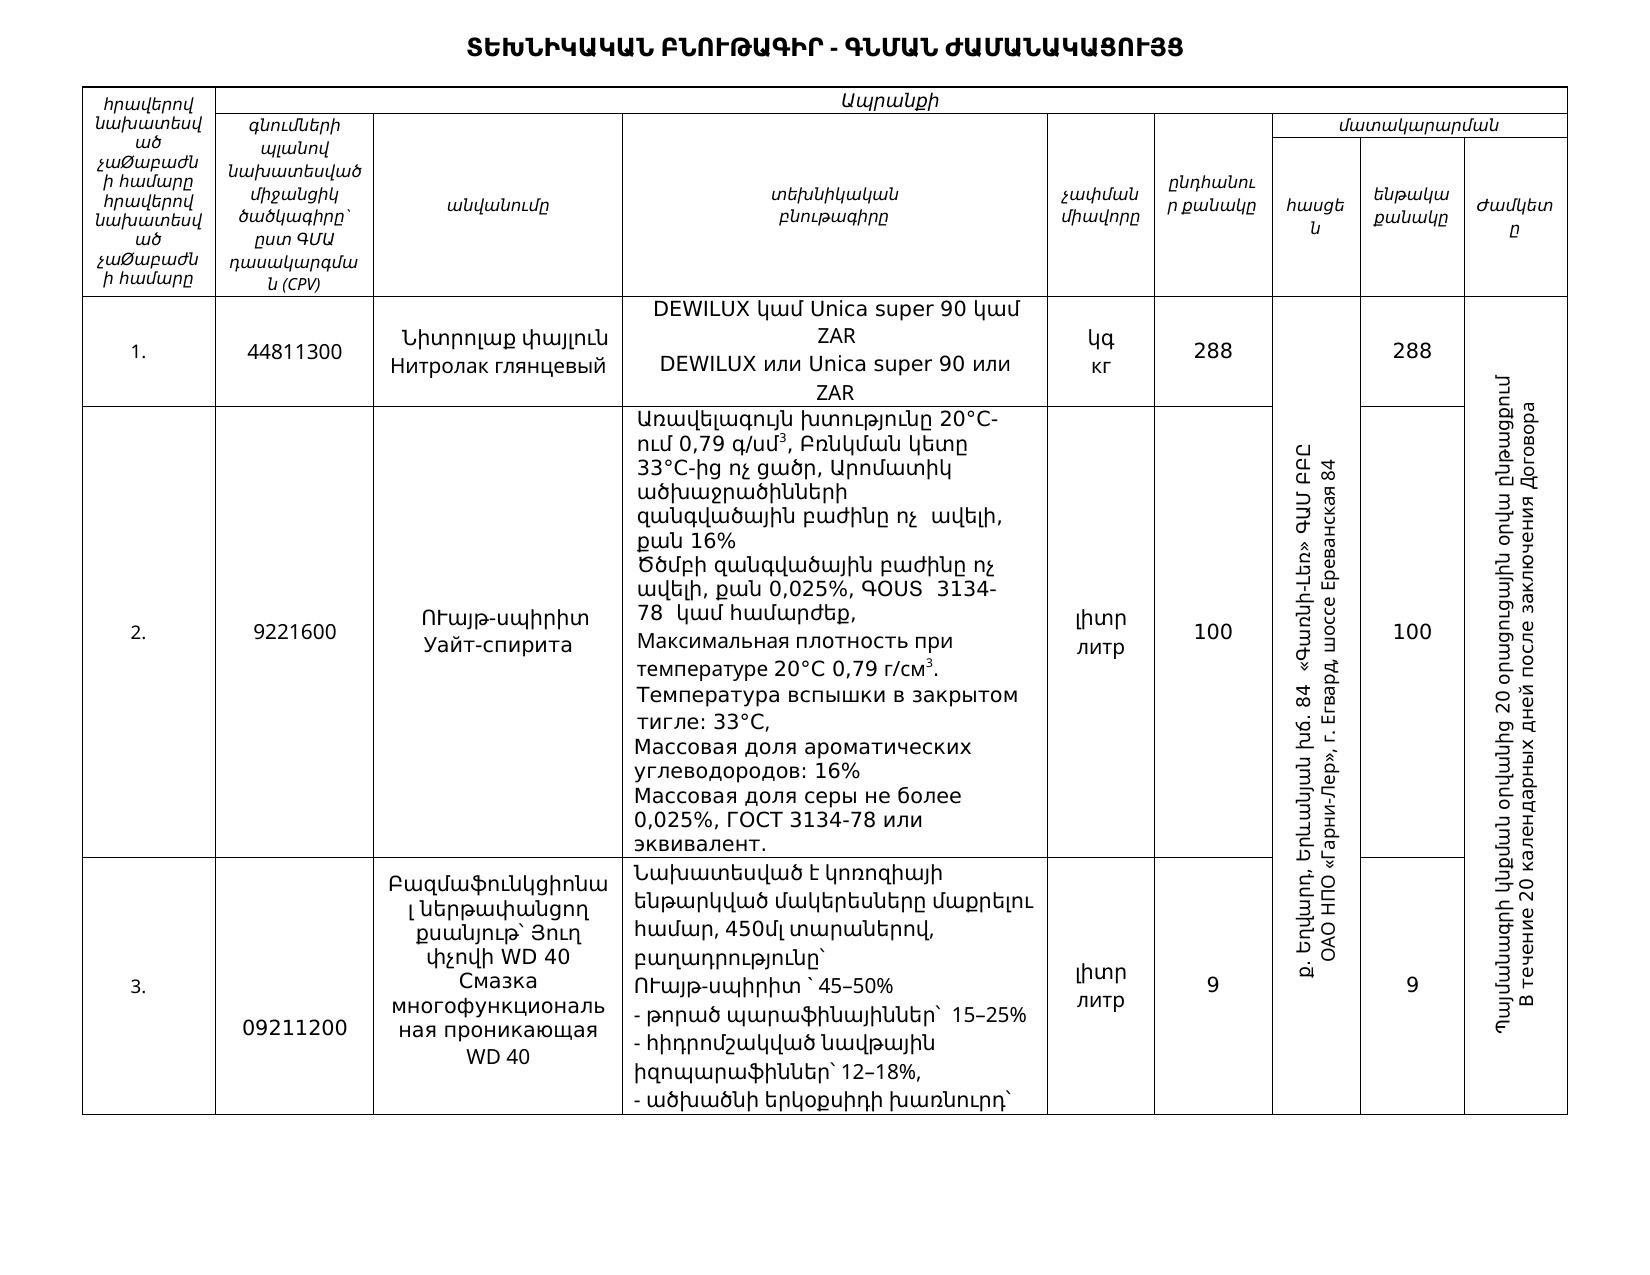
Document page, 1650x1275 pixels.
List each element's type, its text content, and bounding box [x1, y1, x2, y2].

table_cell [374, 858, 622, 1114]
table_cell DEWILUX կամ Unica super 90 կամ ZAR DEWILUX или Unica super 90 или ZAR [623, 297, 1047, 406]
table_cell Ժամկետը [1465, 138, 1567, 296]
table_cell Պայմանագրի կնքման օրվանից 20 օրացուցային օրվա ընթացքում В течение 20 календарных дней после заключения Договора [1465, 297, 1567, 1114]
table_cell մատակարարման [1273, 114, 1567, 137]
table_cell 100 [1155, 407, 1272, 857]
table_cell 100 [1361, 407, 1464, 857]
table_cell [83, 407, 215, 857]
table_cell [623, 858, 1047, 1114]
table_cell [83, 297, 215, 406]
table_cell ՈՒայթ-սպիրիտ Уайт-спирита [374, 407, 622, 857]
table_cell 288 [1155, 297, 1272, 406]
table_cell լիտր литр [1048, 407, 1154, 857]
table_cell լիտր литр [1048, 858, 1154, 1114]
table_cell տեխնիկական բնութագիրը [623, 114, 1047, 296]
table_cell Նիտրոլաք փայլուն Нитролак глянцевый [374, 297, 622, 406]
table_header հրավերով նախատեսված չաØաբաժնի համարը հրավերով նախատեսված չաØաբաժնի համարը [83, 88, 215, 296]
table_cell 9 [1155, 858, 1272, 1114]
table_cell գնումների պլանով նախատեսված միջանցիկ ծածկագիրը` ըստ ԳՄԱ դասակարգման (CPV) [216, 114, 373, 296]
table_cell 9221600 [216, 407, 373, 857]
table_cell Առավելագույն խտությունը 20°C-ում 0,79 գ/սմ3, Բռնկման կետը 33°C-ից ոչ ցածր, Արոմատիկ ածխաջրածինների զանգվածային բաժինը ոչ ավելի, քան 16% Ծծմբի զանգվածային բաժինը ոչ ավելի, քան 0,025%, ԳՕՍՏ 3134-78 կամ համարժեք, Максимальная плотность при температуре 20°C 0,79 г/см3. Температура вспышки в закрытом тигле: 33°С, Массовая доля ароматических углеводородов: 16% Массовая доля серы не более 0,025%, ГОСТ 3134-78 или эквивалент. [623, 407, 1047, 857]
table_cell անվանումը [374, 114, 622, 296]
table_cell 44811300 [216, 297, 373, 406]
table_cell ք. Եղվարդ, Երևանյան խճ. 84 «Գառնի-Լեռ» ԳԱՄ ԲԲԸ ОАО НПО «Гарни-Лер», г. Егвард, шоссе Ереванская 84 [1273, 297, 1360, 1114]
table_cell 09211200 [216, 858, 373, 1114]
text ՏԵԽՆԻԿԱԿԱՆ ԲՆՈՒԹԱԳԻՐ - ԳՆՄԱՆ ԺԱՄԱՆԱԿԱՑՈՒՅՑ [150, 29, 1500, 64]
table_cell [83, 858, 215, 1114]
table_cell հասցեն [1273, 138, 1360, 296]
table_header Ապրանքի [216, 88, 1567, 113]
table_cell չափման միավորը [1048, 114, 1154, 296]
table_cell ենթակա քանակը [1361, 138, 1464, 296]
table_cell ընդհանուր քանակը [1155, 114, 1272, 296]
table_cell կգ кг [1048, 297, 1154, 406]
table_cell 288 [1361, 297, 1464, 406]
table_cell 9 [1361, 858, 1464, 1114]
